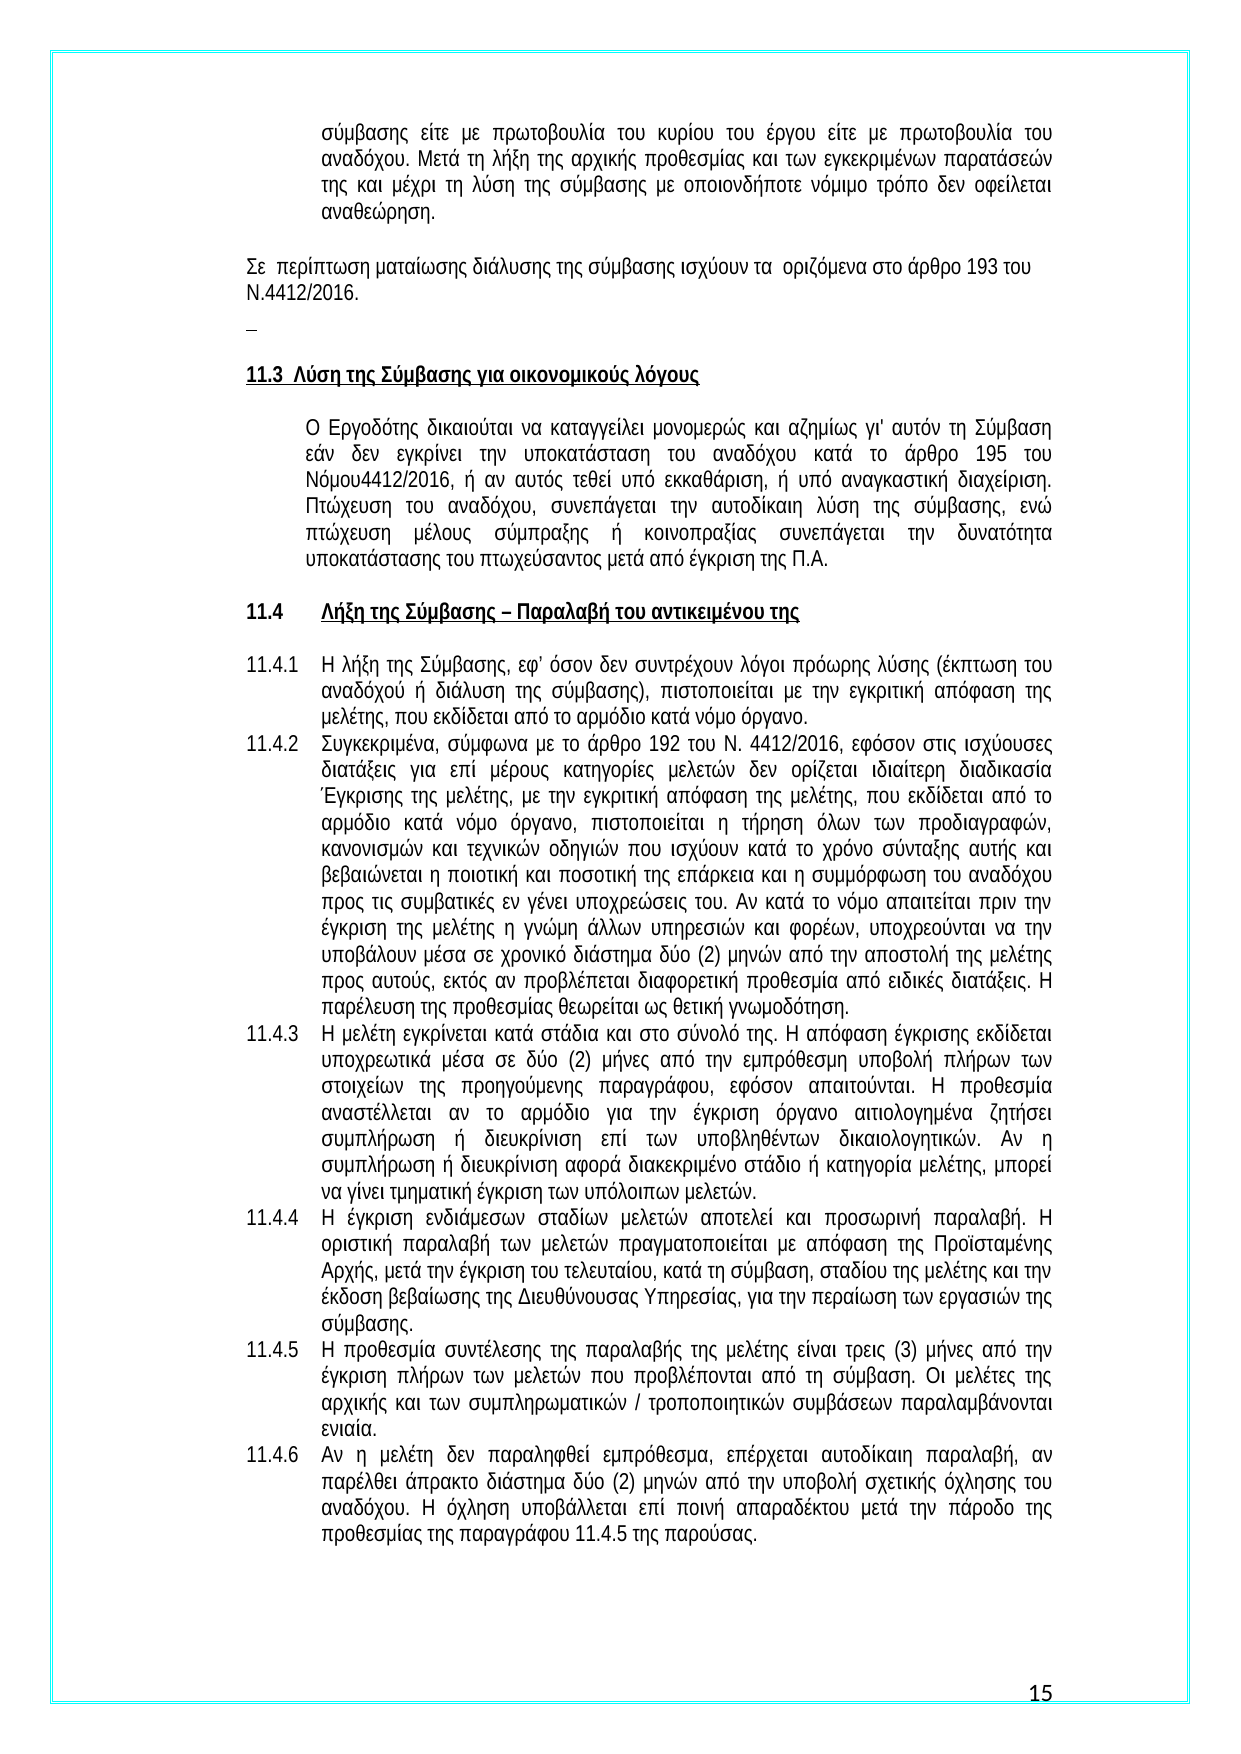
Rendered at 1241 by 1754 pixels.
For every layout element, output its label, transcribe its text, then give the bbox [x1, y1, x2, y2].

text 11.4.3 Η μελέτη εγκρίνεται κατά στάδια και στο σύνολό της. Η απόφαση έγκρισης εκδίδεται υποχρεωτικά μέσα σε δύο (2) μήνες από την εμπρόθεσμη υποβολή πλήρων των στοιχείων της προηγούμενης παραγράφου, εφόσον απαιτούνται. Η προθεσμία αναστέλλεται αν το αρμόδιο για την έγκριση όργανο αιτιολογημένα ζητήσει συμπλήρωση ή διευκρίνιση επί των υποβληθέντων δικαιολογητικών. Αν η συμπλήρωση ή διευκρίνιση αφορά διακεκριμένο στάδιο ή κατηγορία μελέτης, μπορεί να γίνει τμηματική έγκριση των υπόλοιπων μελετών. [246, 1019, 1053, 1204]
list Ο Εργοδότης δικαιούται να καταγγείλει μονομερώς και αζημίως γι' αυτόν τη Σύμβαση εάν δεν εγκρίνει την υποκατάσταση του αναδόχου κατά το άρθρο 195 του Νόμου4412/2016, ή αν αυτός τεθεί υπό εκκαθάριση, ή υπό αναγκαστική διαχείριση. Πτώχευση του αναδόχου, συνεπάγεται την αυτοδίκαιη λύση της σύμβασης, ενώ πτώχευση μέλους σύμπραξης ή κοινοπραξίας συνεπάγεται την δυνατότητα υποκατάστασης του πτωχεύσαντος μετά από έγκριση της Π.Α. [246, 413, 1053, 572]
text Σε περίπτωση ματαίωσης διάλυσης της σύμβασης ισχύουν τα οριζόμενα στο άρθρο 193 του Ν.4412/2016. [246, 253, 1053, 306]
text 11.4.2 Συγκεκριμένα, σύμφωνα με το άρθρο 192 του Ν. 4412/2016, εφόσον στις ισχύουσες διατάξεις για επί μέρους κατηγορίες μελετών δεν ορίζεται ιδιαίτερη διαδικασία Έγκρισης της μελέτης, με την εγκριτική απόφαση της μελέτης, που εκδίδεται από το αρμόδιο κατά νόμο όργανο, πιστοποιείται η τήρηση όλων των προδιαγραφών, κανονισμών και τεχνικών οδηγιών που ισχύουν κατά το χρόνο σύνταξης αυτής και βεβαιώνεται η ποιοτική και ποσοτική της επάρκεια και η συμμόρφωση του αναδόχου προς τις συμβατικές εν γένει υποχρεώσεις του. Αν κατά το νόμο απαιτείται πριν την έγκριση της μελέτης η γνώμη άλλων υπηρεσιών και φορέων, υποχρεούνται να την υποβάλουν μέσα σε χρονικό διάστημα δύο (2) μηνών από την αποστολή της μελέτης προς αυτούς, εκτός αν προβλέπεται διαφορετική προθεσμία από ειδικές διατάξεις. Η παρέλευση της προθεσμίας θεωρείται ως θετική γνωμοδότηση. [246, 730, 1053, 1019]
text 11.3 Λύση της Σύμβασης για οικονομικούς λόγους [246, 361, 1053, 387]
text 11.4.6 Αν η μελέτη δεν παραληφθεί εμπρόθεσμα, επέρχεται αυτοδίκαιη παραλαβή, αν παρέλθει άπρακτο διάστημα δύο (2) μηνών από την υποβολή σχετικής όχλησης του αναδόχου. Η όχληση υποβάλλεται επί ποινή απαραδέκτου μετά την πάροδο της προθεσμίας της παραγράφου 11.4.5 της παρούσας. [246, 1441, 1053, 1547]
list Λήξη της Σύμβασης – Παραλαβή του αντικειμένου της [246, 598, 1053, 624]
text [246, 119, 1053, 224]
text 11.4.5 Η προθεσμία συντέλεσης της παραλαβής της μελέτης είναι τρεις (3) μήνες από την έγκριση πλήρων των μελετών που προβλέπονται από τη σύμβαση. Οι μελέτες της αρχικής και των συμπληρωματικών / τροποποιητικών συμβάσεων παραλαμβάνονται ενιαία. [246, 1336, 1053, 1441]
text 11.4.1 Η λήξη της Σύμβασης, εφ’ όσον δεν συντρέχουν λόγοι πρόωρης λύσης (έκπτωση του αναδόχού ή διάλυση της σύμβασης), πιστοποιείται με την εγκριτική απόφαση της μελέτης, που εκδίδεται από το αρμόδιο κατά νόμο όργανο. [246, 651, 1053, 730]
text 11.4.4 Η έγκριση ενδιάμεσων σταδίων μελετών αποτελεί και προσωρινή παραλαβή. Η οριστική παραλαβή των μελετών πραγματοποιείται με απόφαση της Προϊσταμένης Αρχής, μετά την έγκριση του τελευταίου, κατά τη σύμβαση, σταδίου της μελέτης και την έκδοση βεβαίωσης της Διευθύνουσας Υπηρεσίας, για την περαίωση των εργασιών της σύμβασης. [246, 1204, 1053, 1336]
